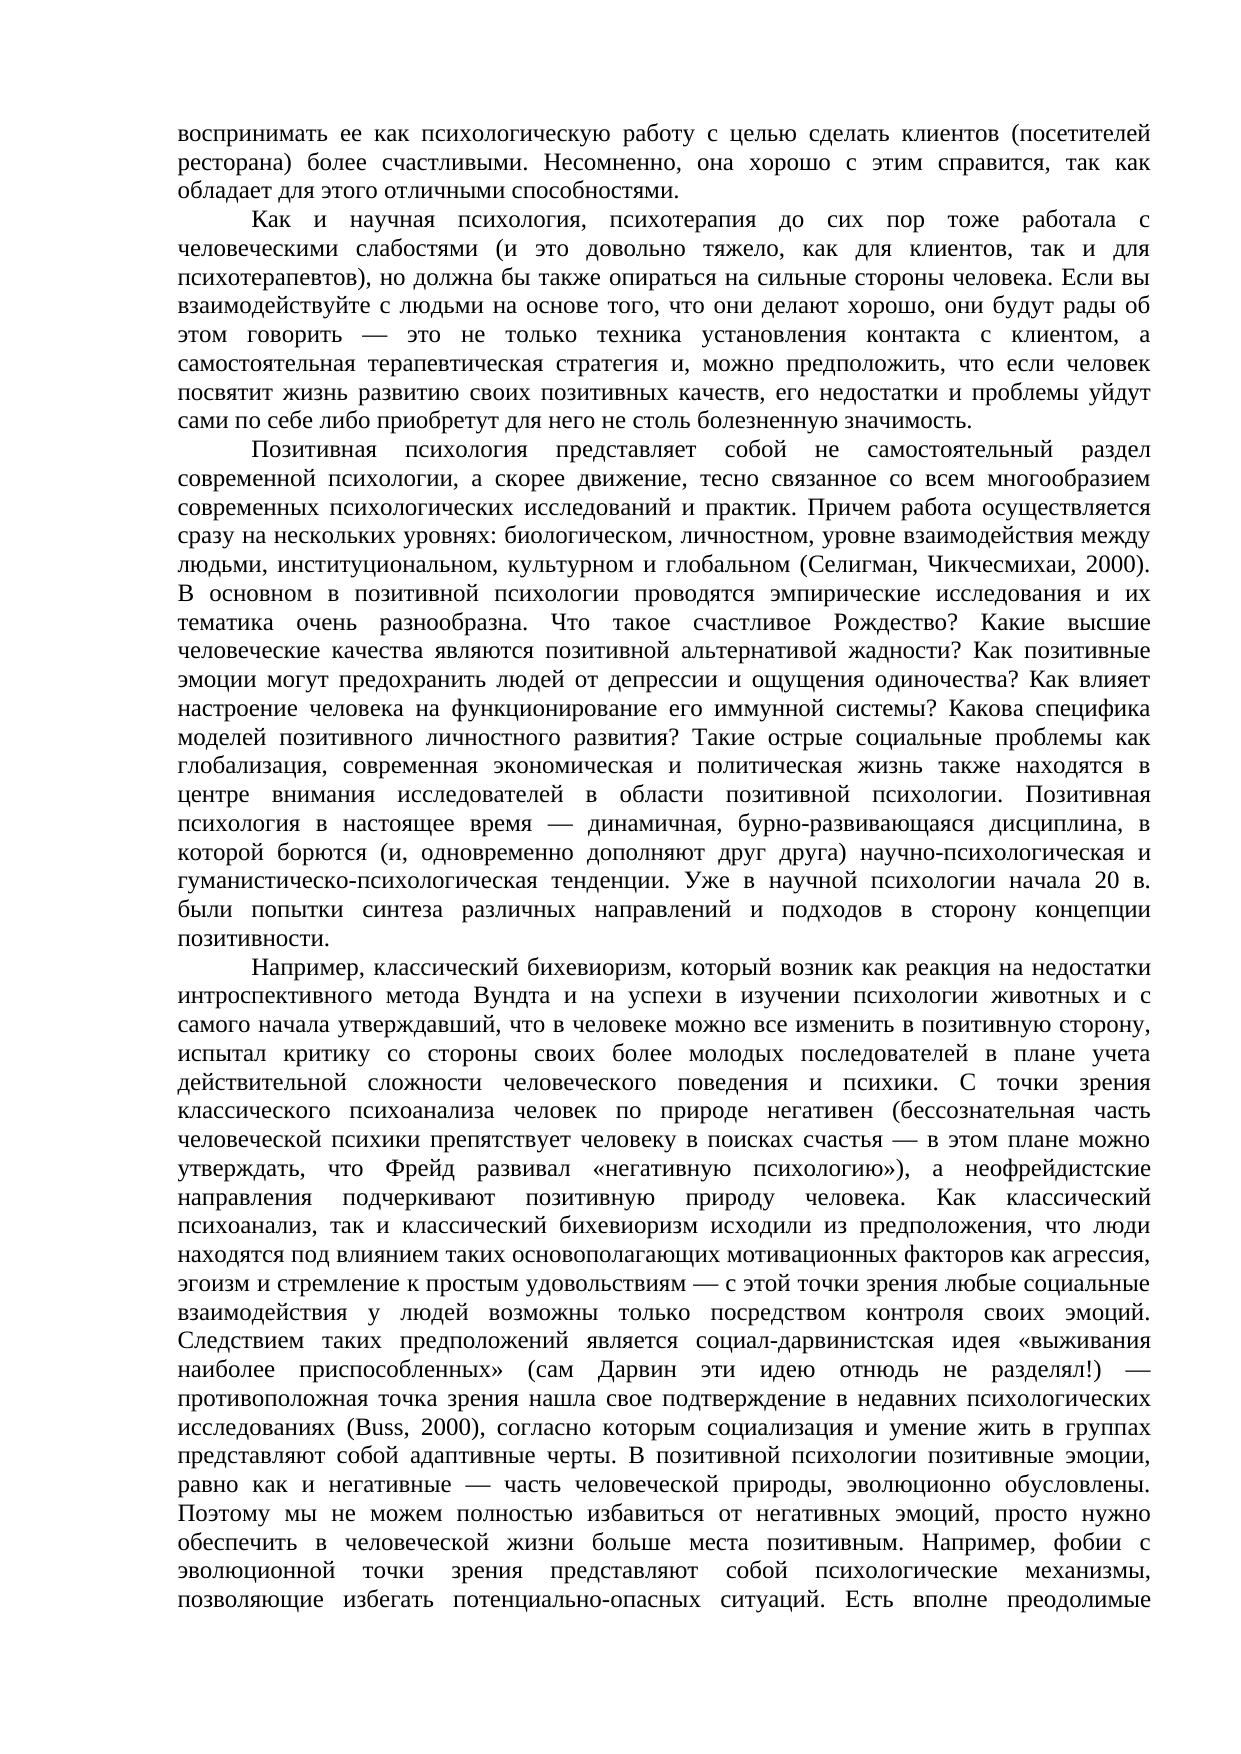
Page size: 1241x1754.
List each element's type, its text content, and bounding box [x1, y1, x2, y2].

text Как и научная психология, психотерапия до сих пор тоже работала с человеческими слабостями (и это довольно тяжело, как для клиентов, так и для психотерапевтов), но должна бы также опираться на сильные стороны человека. Если вы взаимодействуйте с людьми на основе того, что они делают хорошо, они будут рады об этом говорить — это не только техника установления контакта с клиентом, а самостоятельная терапевтическая стратегия и, можно предположить, что если человек посвятит жизнь развитию своих позитивных качеств, его недостатки и проблемы уйдут сами по себе либо приобретут для него не столь болезненную значимость. [177, 204, 1152, 434]
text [177, 118, 1152, 204]
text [177, 952, 1152, 1613]
text Позитивная психология представляет собой не самостоятельный раздел современной психологии, а скорее движение, тесно связанное со всем многообразием современных психологических исследований и практик. Причем работа осуществляется сразу на нескольких уровнях: биологическом, личностном, уровне взаимодействия между людьми, институциональном, культурном и глобальном (Селигман, Чикчесмихаи, 2000). В основном в позитивной психологии проводятся эмпирические исследования и их тематика очень разнообразна. Что такое счастливое Рождество? Какие высшие человеческие качества являются позитивной альтернативой жадности? Как позитивные эмоции могут предохранить людей от депрессии и ощущения одиночества? Как влияет настроение человека на функционирование его иммунной системы? Какова специфика моделей позитивного личностного развития? Такие острые социальные проблемы как глобализация, современная экономическая и политическая жизнь также находятся в центре внимания исследователей в области позитивной психологии. Позитивная психология в настоящее время — динамичная, бурно-развивающаяся дисциплина, в которой борются (и, одновременно дополняют друг друга) научно-психологическая и гуманистическо-психологическая тенденции. Уже в научной психологии начала 20 в. были попытки синтеза различных направлений и подходов в сторону концепции позитивности. [177, 434, 1152, 952]
